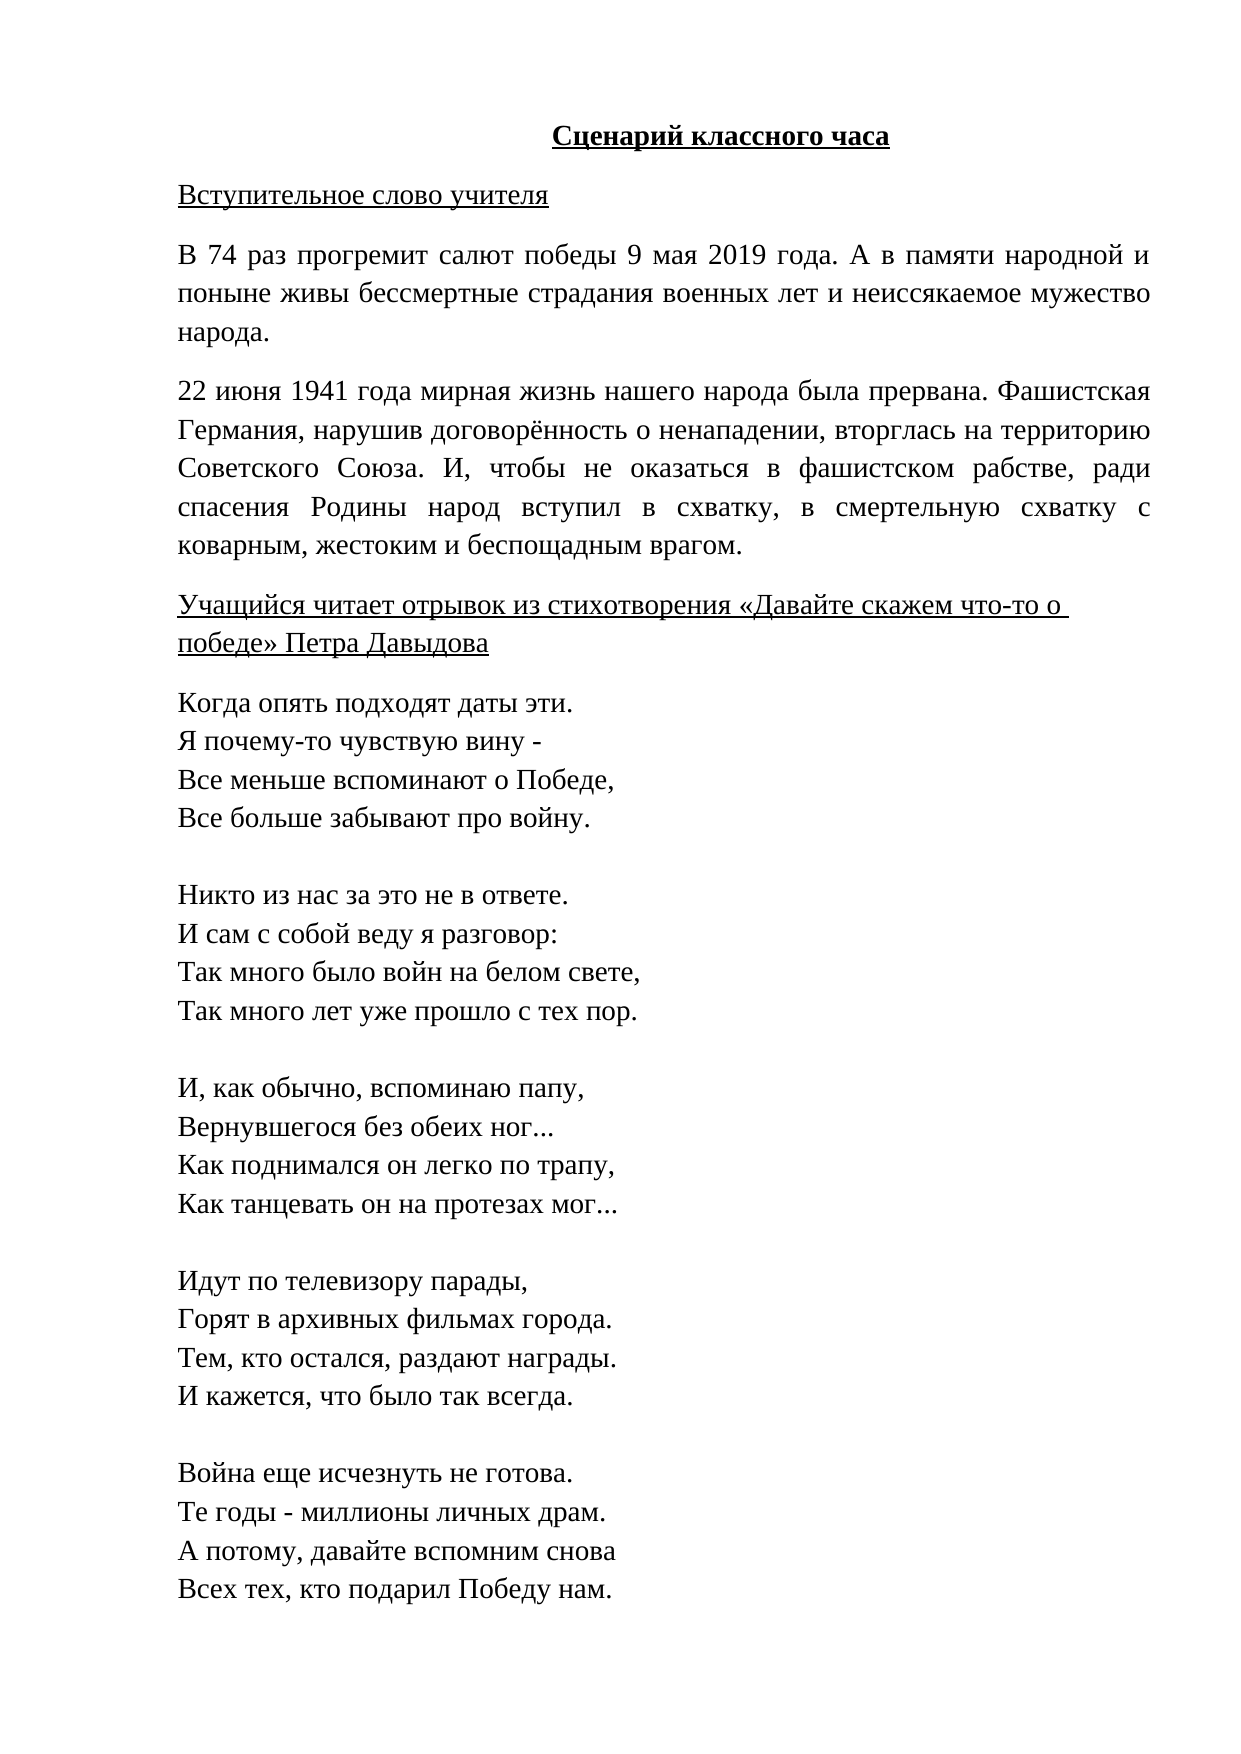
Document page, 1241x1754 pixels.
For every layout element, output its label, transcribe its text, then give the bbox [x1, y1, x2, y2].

text Учащийся читает отрывок из стихотворения «Давайте скажем что-то о победе» Петра Давыдова [177, 587, 1152, 659]
list Сценарий классного часа [290, 118, 1152, 152]
text Вступительное слово учителя [177, 177, 1152, 211]
text В 74 раз прогремит салют победы 9 мая 2019 года. А в памяти народной и поныне живы бессмертные страдания военных лет и неиссякаемое мужество народа. [177, 237, 1152, 347]
text Когда опять подходят даты эти. Я почему-то чувствую вину - Все меньше вспоминают о Победе, Все больше забывают про войну. Никто из нас за это не в ответе. И сам с собой веду я разговор: Так много было войн на белом свете, Так много лет уже прошло с тех пор. И, как обычно, вспоминаю папу, Вернувшегося без обеих ног... Как поднимался он легко по трапу, Как танцевать он на протезах мог... Идут по телевизору парады, Горят в архивных фильмах города. Тем, кто остался, раздают награды. И кажется, что было так всегда. Война еще исчезнуть не готова. Те годы - миллионы личных драм. А потому, давайте вспомним снова Всех тех, кто подарил Победу нам. [177, 685, 1152, 1605]
text 22 июня 1941 года мирная жизнь нашего народа была прервана. Фашистская Германия, нарушив договорённость о ненападении, вторглась на территорию Советского Союза. И, чтобы не оказаться в фашистском рабстве, ради спасения Родины народ вступил в схватку, в смертельную схватку с коварным, жестоким и беспощадным врагом. [177, 373, 1152, 561]
